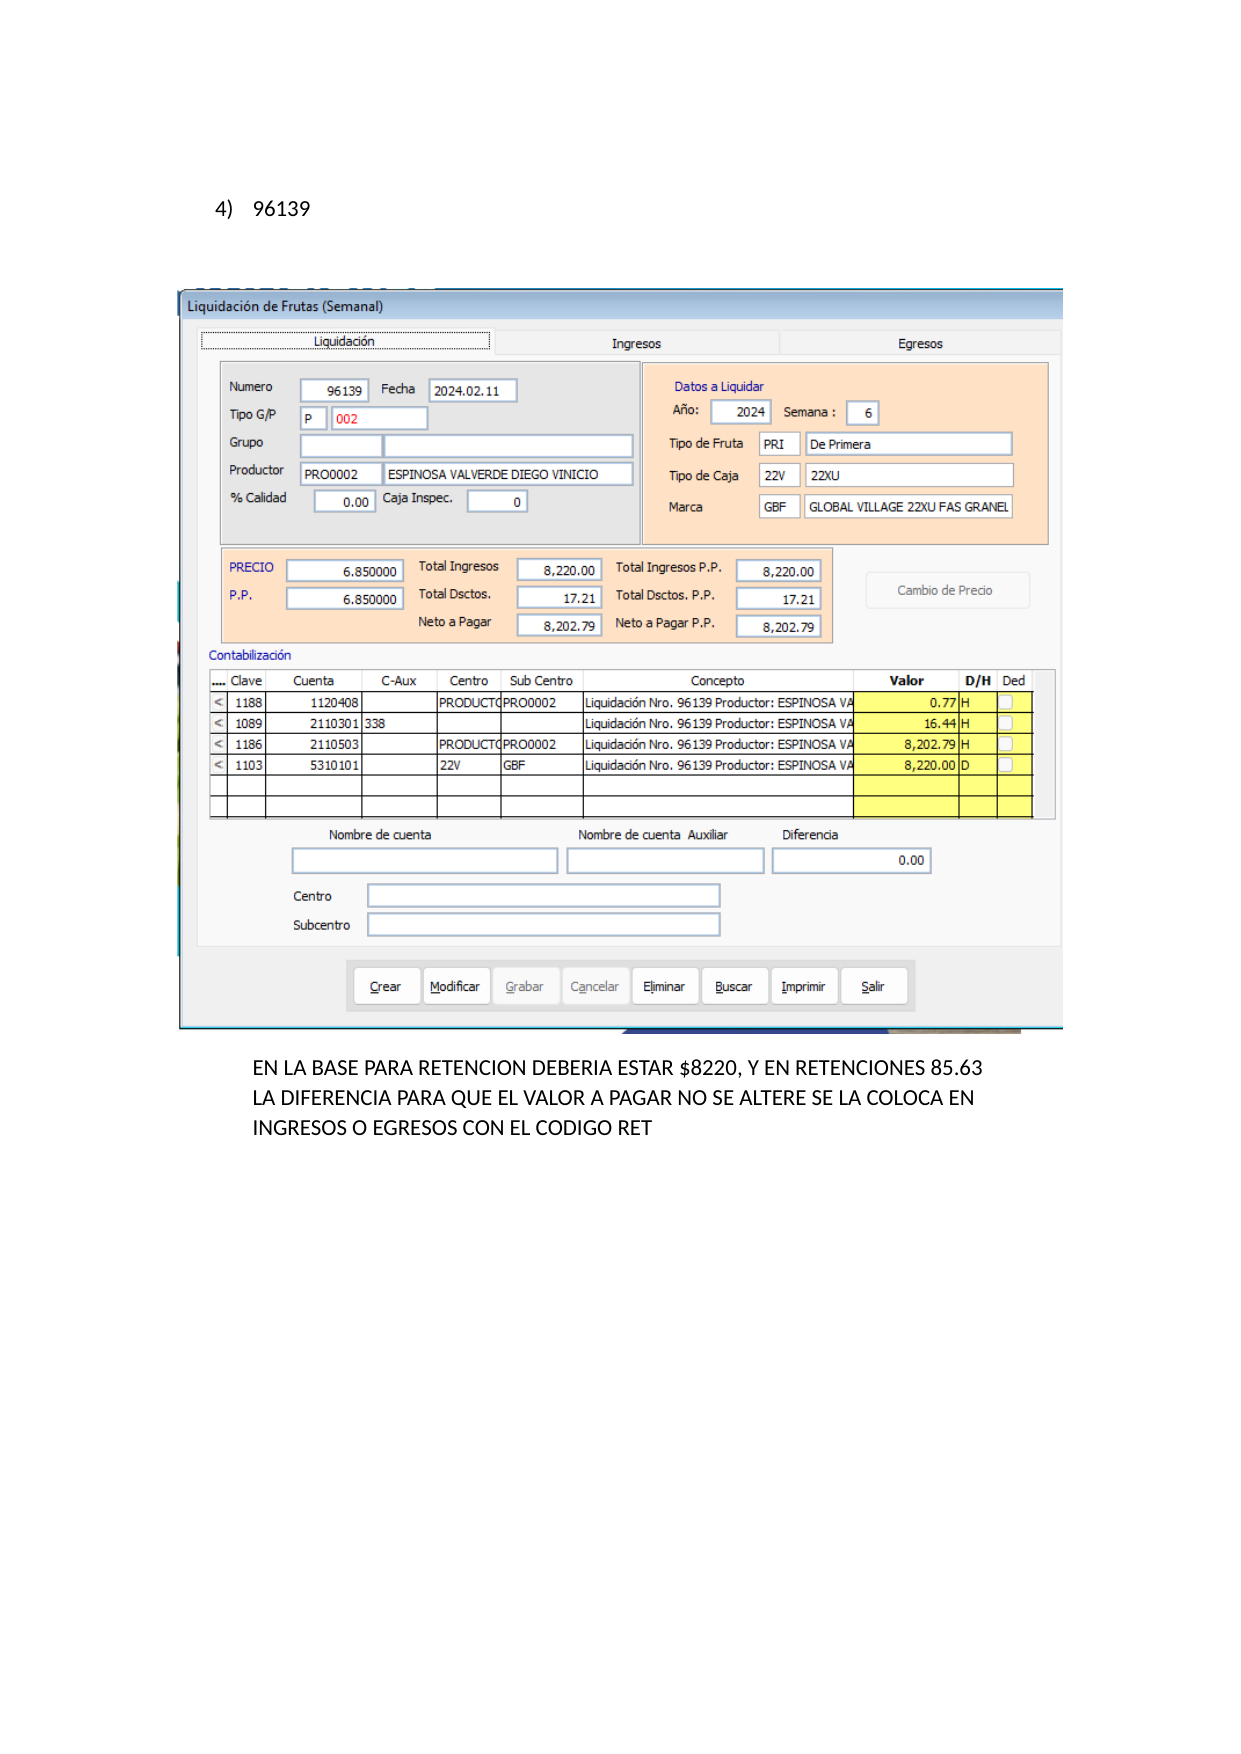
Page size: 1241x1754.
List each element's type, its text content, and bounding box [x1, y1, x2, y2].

picture [177, 288, 1063, 1034]
list 96139 [215, 194, 1063, 222]
list EN LA BASE PARA RETENCION DEBERIA ESTAR $8220, Y EN RETENCIONES 85.63 [252, 1053, 1063, 1081]
list LA DIFERENCIA PARA QUE EL VALOR A PAGAR NO SE ALTERE SE LA COLOCA EN INGRESOS O EGRESOS CON EL CODIGO RET [252, 1083, 1063, 1141]
